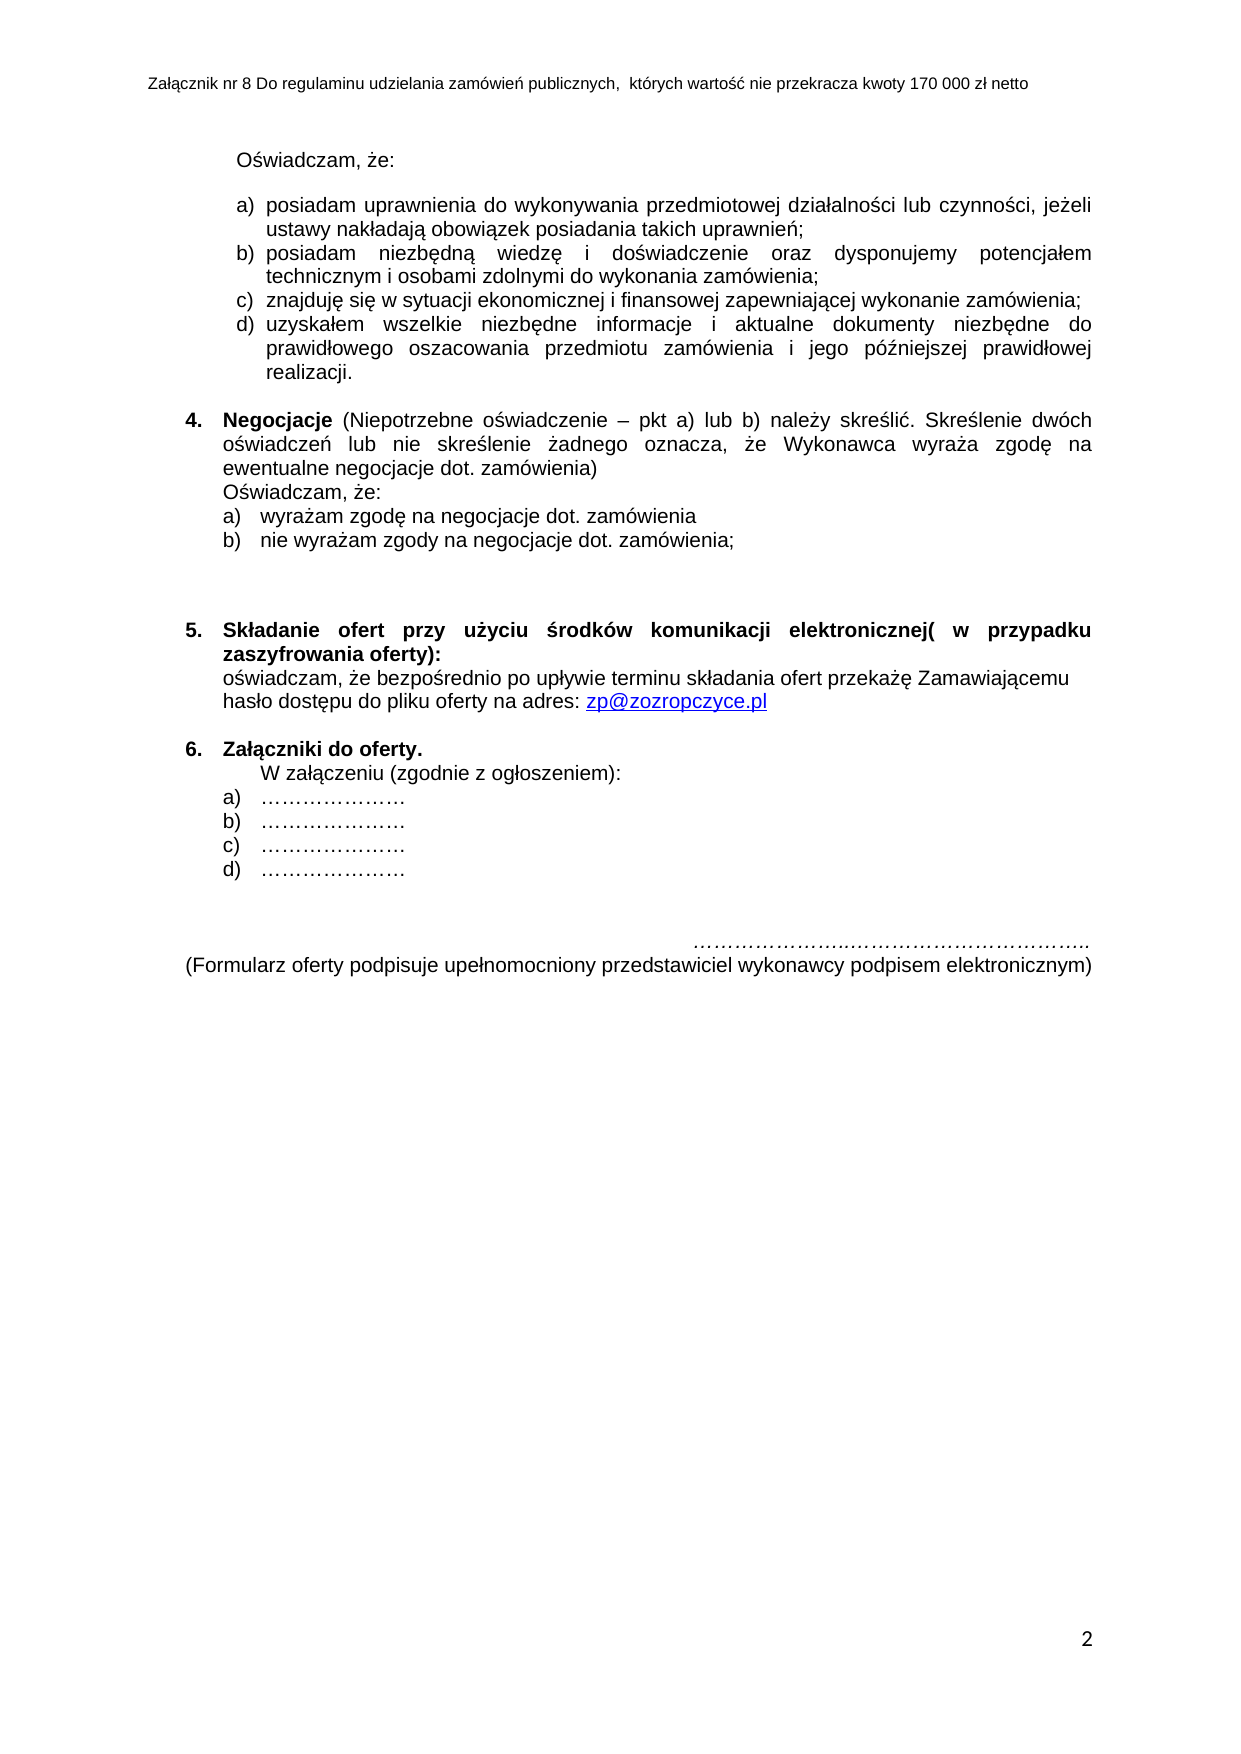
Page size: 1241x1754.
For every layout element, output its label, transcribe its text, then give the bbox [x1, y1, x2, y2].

list ………………… [223, 833, 1093, 857]
list ………………… [223, 785, 1093, 809]
list posiadam niezbędną wiedzę i doświadczenie oraz dysponujemy potencjałem technicznym i osobami zdolnymi do wykonania zamówienia; [236, 240, 1093, 288]
list ………………… [223, 809, 1093, 833]
list posiadam uprawnienia do wykonywania przedmiotowej działalności lub czynności, jeżeli ustawy nakładają obowiązek posiadania takich uprawnień; [236, 192, 1093, 240]
list W załączeniu (zgodnie z ogłoszeniem): [260, 761, 1093, 785]
list znajduję się w sytuacji ekonomicznej i finansowej zapewniającej wykonanie zamówienia; [236, 288, 1093, 312]
list Składanie ofert przy użyciu środków komunikacji elektronicznej( w przypadku zaszyfrowania oferty): [185, 617, 1093, 665]
list ………………… [223, 857, 1093, 881]
text (Formularz oferty podpisuje upełnomocniony przedstawiciel wykonawcy podpisem elektronicznym) [148, 953, 1093, 977]
list uzyskałem wszelkie niezbędne informacje i aktualne dokumenty niezbędne do prawidłowego oszacowania przedmiotu zamówienia i jego późniejszej prawidłowej realizacji. [236, 312, 1093, 384]
list wyrażam zgodę na negocjacje dot. zamówienia [223, 504, 1093, 528]
text …………………..…………………………….. [148, 929, 1093, 953]
list Oświadczam, że: [223, 480, 1093, 504]
list oświadczam, że bezpośrednio po upływie terminu składania ofert przekażę Zamawiającemu hasło dostępu do pliku oferty na adres: zp@zozropczyce.pl [223, 665, 1093, 713]
list Negocjacje (Niepotrzebne oświadczenie – pkt a) lub b) należy skreślić. Skreślenie dwóch oświadczeń lub nie skreślenie żadnego oznacza, że Wykonawca wyraża zgodę na ewentualne negocjacje dot. zamówienia) [185, 408, 1093, 480]
text Oświadczam, że: [236, 148, 1093, 172]
list Załączniki do oferty. [185, 737, 1093, 761]
list nie wyrażam zgody na negocjacje dot. zamówienia; [223, 528, 1093, 552]
